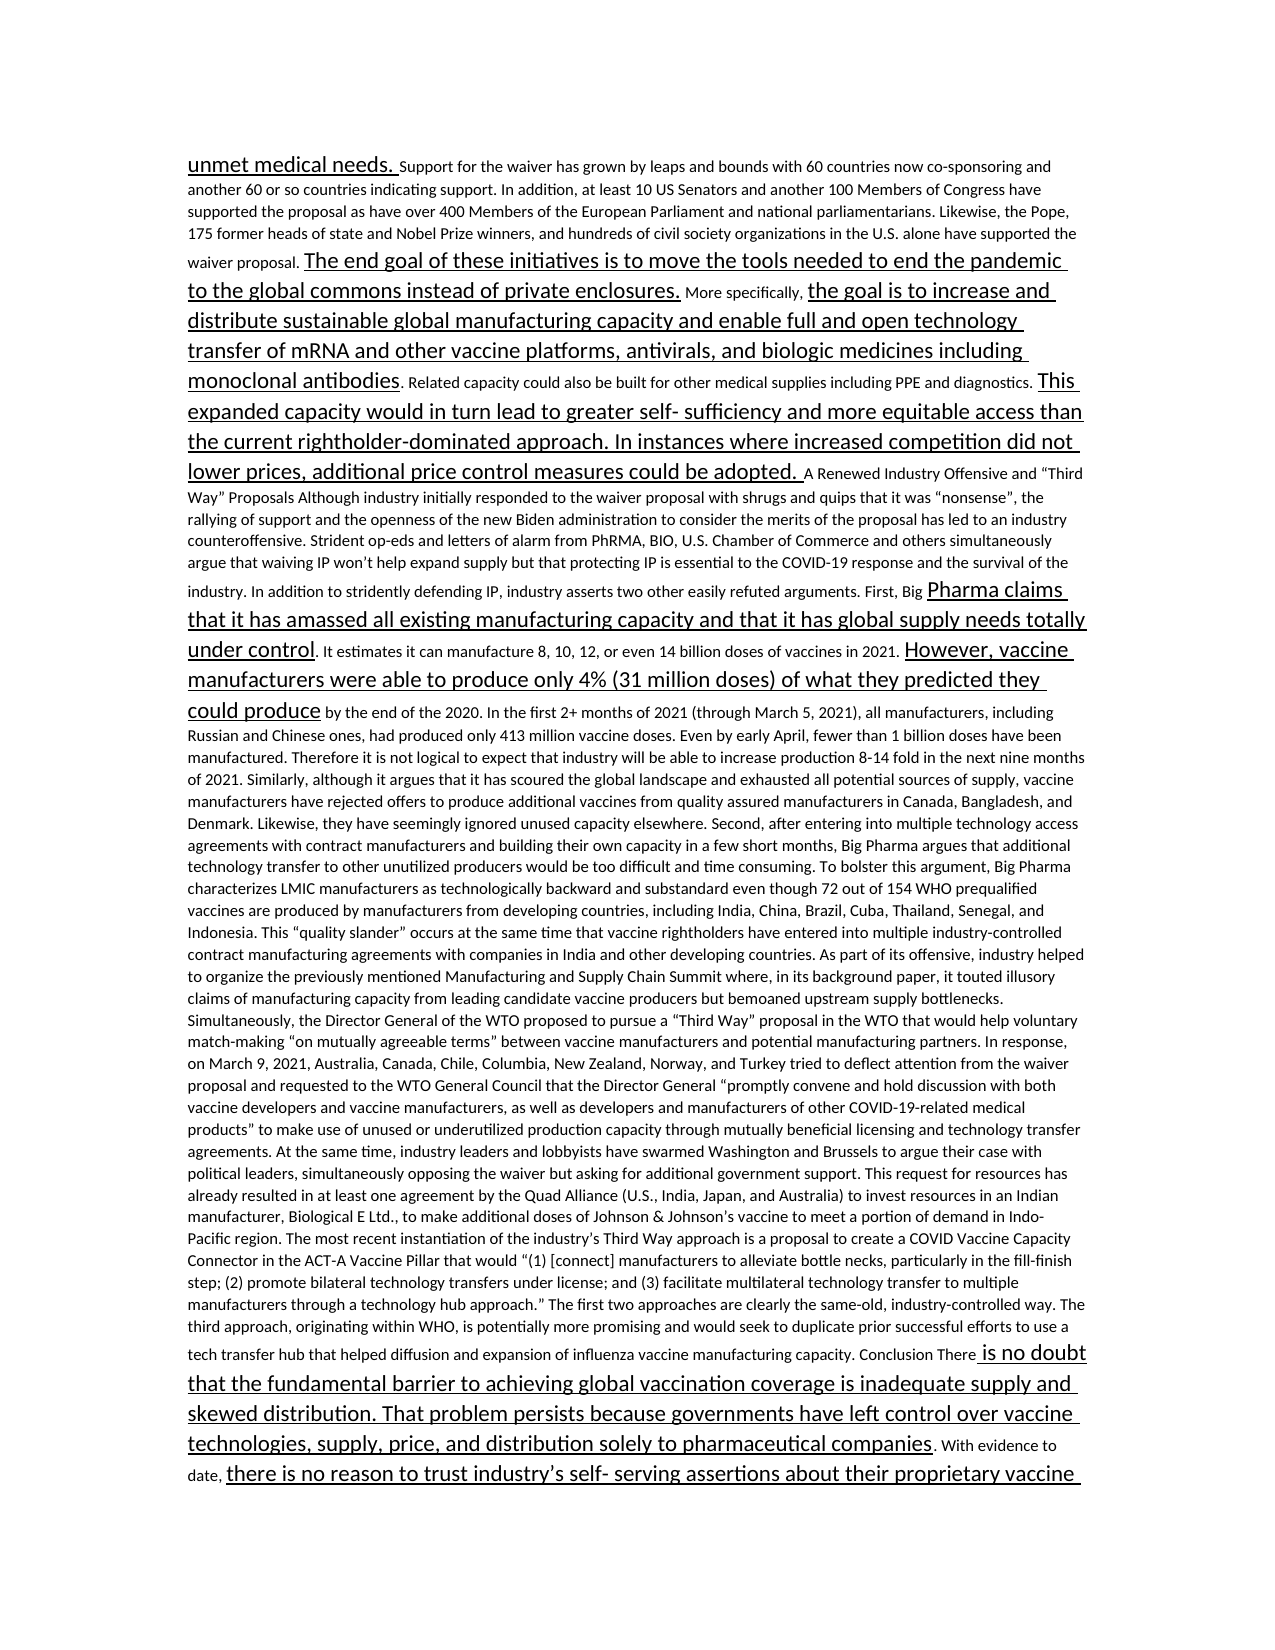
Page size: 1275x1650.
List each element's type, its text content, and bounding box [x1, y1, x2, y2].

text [187, 630, 1087, 1487]
